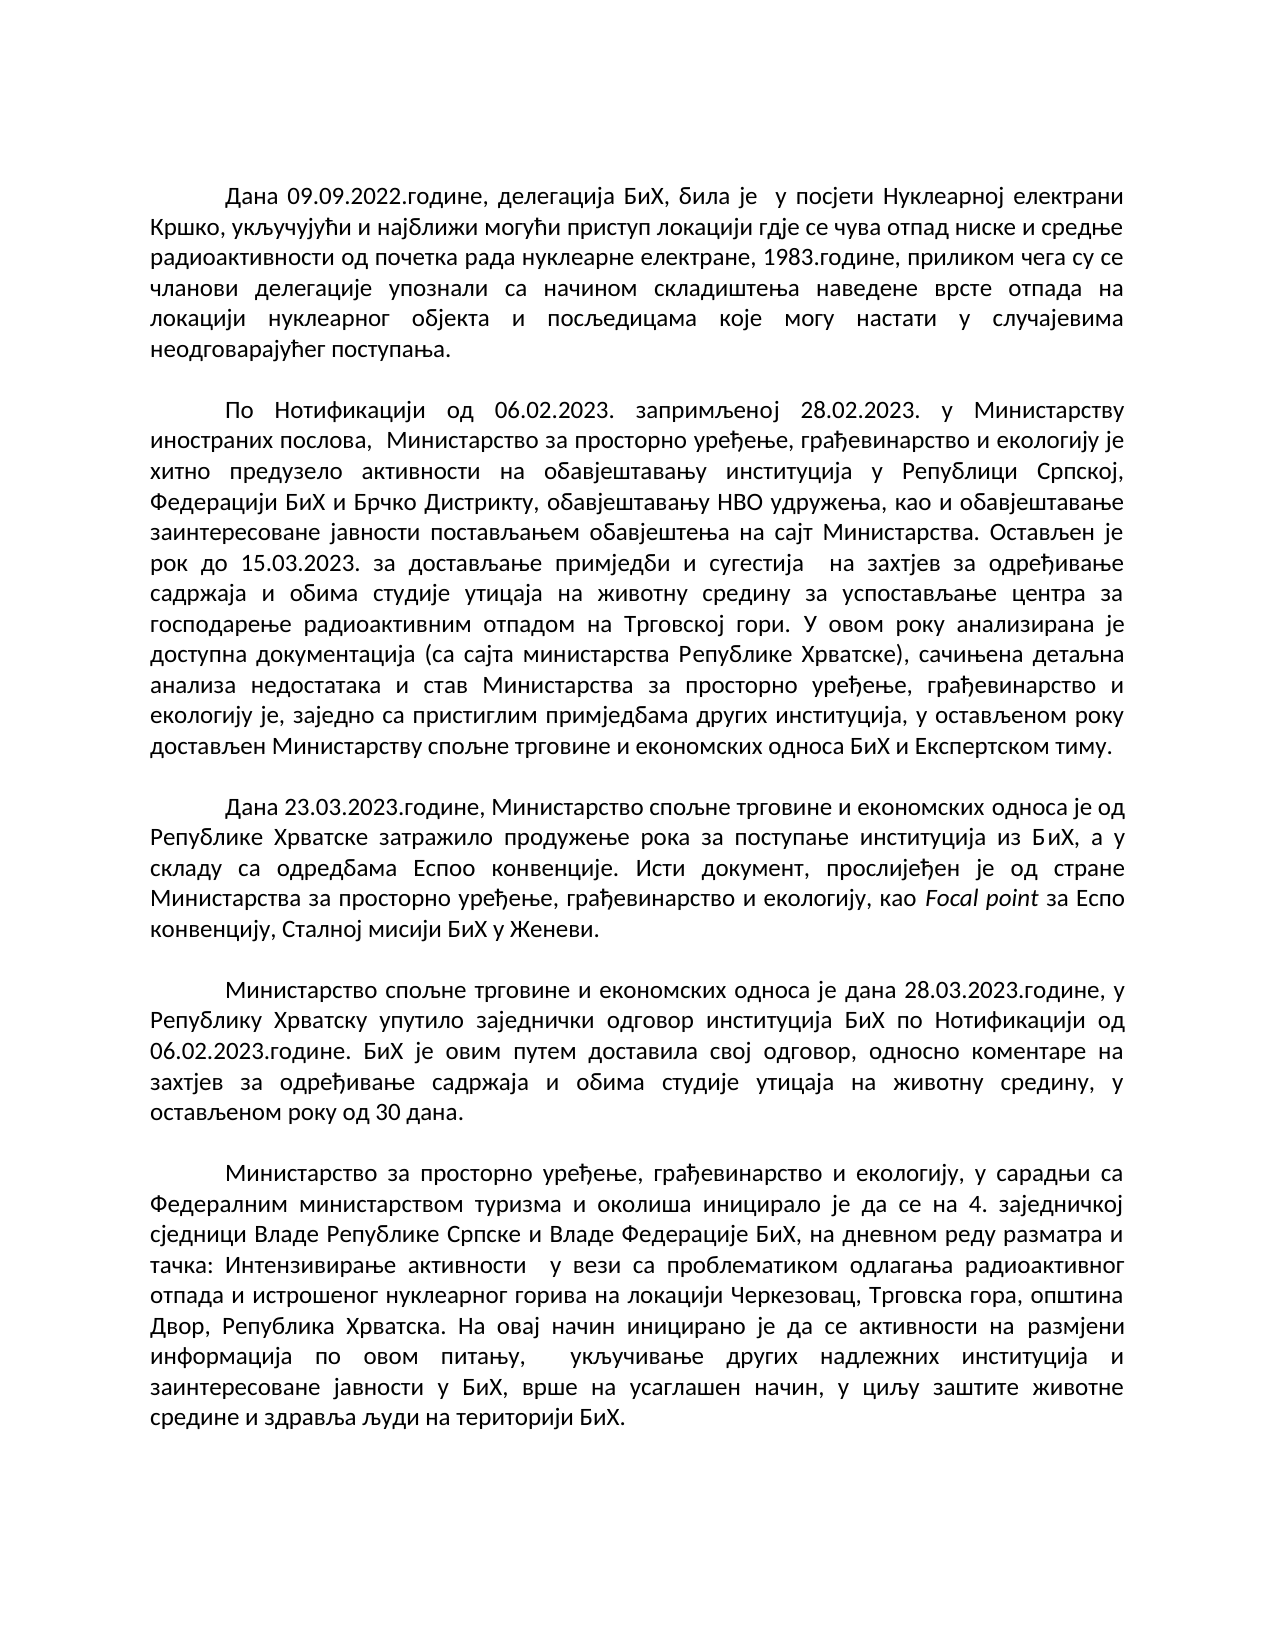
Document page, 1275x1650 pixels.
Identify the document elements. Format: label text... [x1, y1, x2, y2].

text Министарство спољне трговине и економских односа је дана 28.03.2023.године, у Републику Хрватску упутило заједнички одговор институција БиХ по Нотификацији од 06.02.2023.године. БиХ је овим путем доставила свој одговор, односно коментаре на захтјев за одређивање садржаја и обима студије утицаја на животну средину, у остављеном року од 30 дана. [150, 974, 1125, 1127]
text Дана 09.09.2022.године, делегација БиХ, била је у посјети Нуклеарној електрани Кршко, укључујући и најближи могући приступ локацији гдје се чува отпад ниске и средње радиоактивности од почетка рада нуклеарне електране, 1983.године, приликом чега су се чланови делегације упознали са начином складиштења наведене врсте отпада на локацији нуклеарног објекта и посљедицама које могу настати у случајевима неодговарајућег поступања. [150, 181, 1125, 364]
text По Нотификацији од 06.02.2023. запримљеној 28.02.2023. у Министарству иностраних послова, Министарство за просторно уређење, грађевинарство и екологију је хитно предузело активности на обавјештавању институција у Републици Српској, Федерацији БиХ и Брчко Дистрикту, обавјештавању НВО удружења, као и обавјештавање заинтересоване јавности постављањем обавјештења на сајт Министарства. Остављен је рок до 15.03.2023. за достављање примједби и сугестија на захтјев за одређивање садржаја и обима студије утицаја на животну средину за успостављање центра за господарење радиоактивним отпадом на Трговској гори. У овом року анализирана је доступна документација (са сајта министарства Републике Хрватске), сачињена детаљна анализа недостатака и став Министарства за просторно уређење, грађевинарство и екологију је, заједно са пристиглим примједбама других институција, у остављеном року достављен Министарству спољне трговине и економских односа БиХ и Експертском тиму. [150, 394, 1125, 760]
text Министарство за просторно уређење, грађевинарство и екологију, у сарадњи са Федералним министарством туризма и околиша иницирало је да се на 4. заједничкој сједници Владе Републике Српске и Владе Федерације БиХ, на дневном реду разматра и тачка: Интензивирање активности у вези са проблематиком одлагања радиоактивног отпада и истрошеног нуклеарног горива на локацији Черкезовац, Трговска гора, општина Двор, Република Хрватска. На овај начин иницирано је да се активности на размјени информација по овом питању, укључивање других надлежних институција и заинтересоване јавности у БиХ, врше на усаглашен начин, у циљу заштите животне средине и здравља људи на територији БиХ. [150, 1157, 1125, 1432]
text Дана 23.03.2023.године, Министарство спољне трговине и економских односа је од Републике Хрватске затражило продужење рока за поступање институција из БиХ, а у складу са одредбама Еспоо конвенције. Исти документ, прослијеђен је од стране Министарства за просторно уређење, грађевинарство и екологију, као Focal point за Еспо конвенцију, Сталној мисији БиХ у Женеви. [150, 791, 1125, 943]
